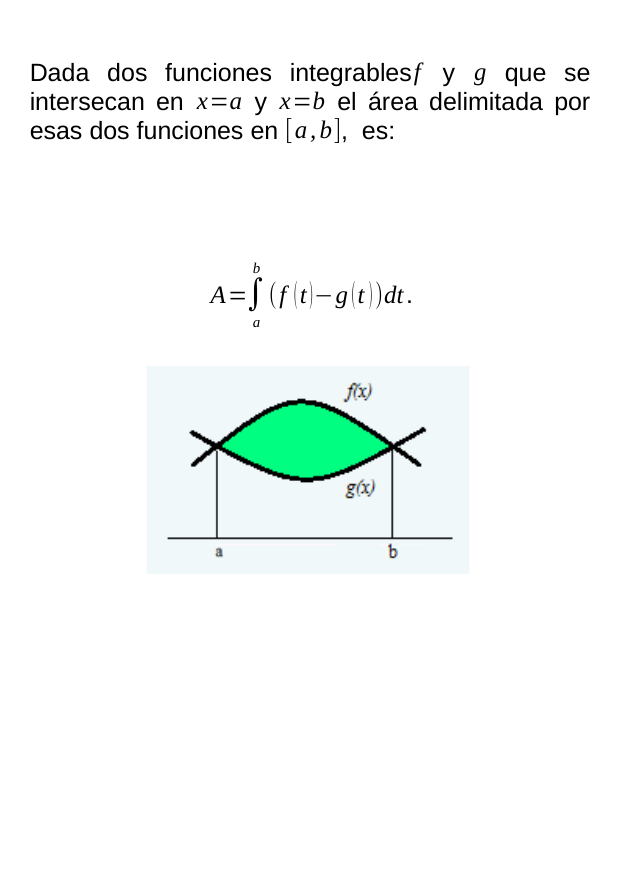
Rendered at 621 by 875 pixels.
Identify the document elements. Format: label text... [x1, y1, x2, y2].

text Dada dos funciones integrables y que se intersecan en y el área delimitada por esas dos funciones en , es: [29, 58, 591, 144]
text . [29, 259, 591, 330]
picture [146, 366, 470, 574]
